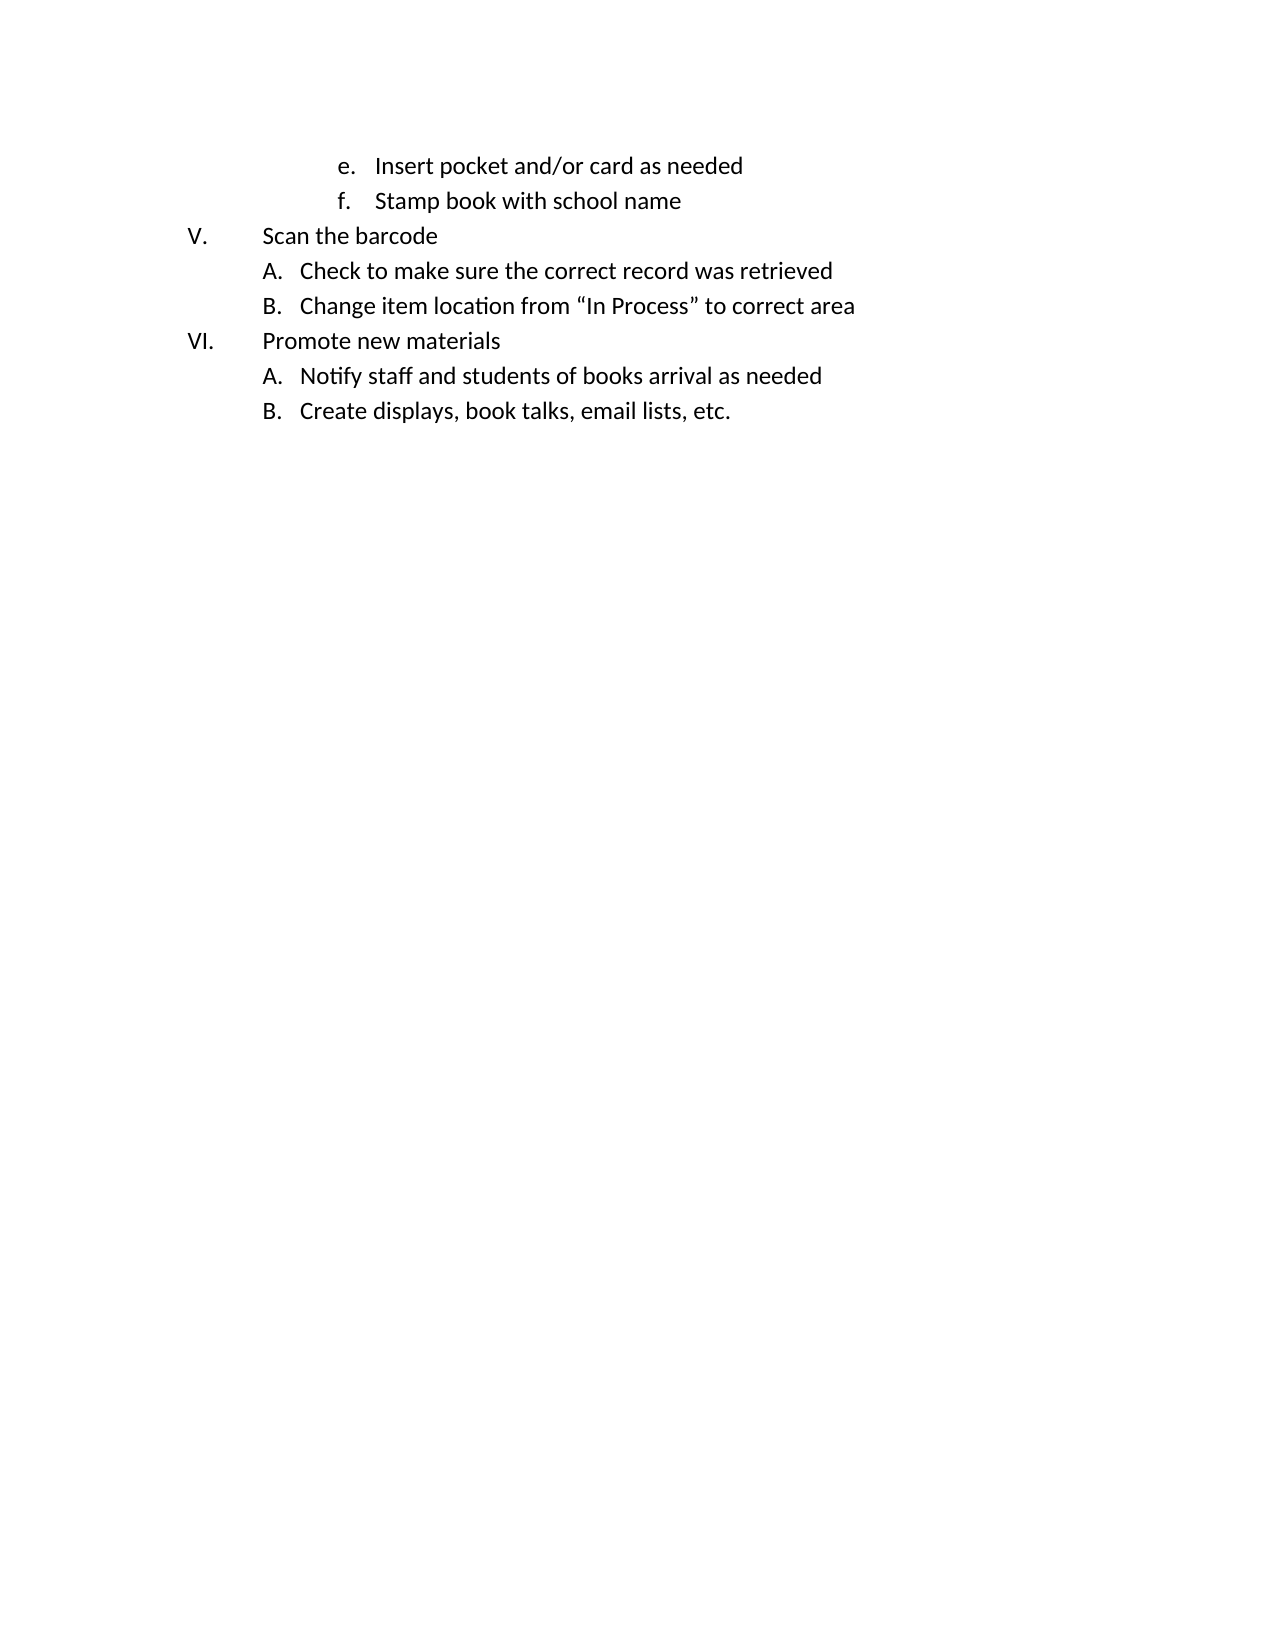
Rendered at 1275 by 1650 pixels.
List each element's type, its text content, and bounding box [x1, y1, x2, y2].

list Insert pocket and/or card as needed [337, 150, 1125, 181]
list Change item location from “In Process” to correct area [262, 290, 1125, 321]
list Create displays, book talks, email lists, etc. [262, 395, 1125, 426]
list Check to make sure the correct record was retrieved [262, 255, 1125, 286]
list Stamp book with school name [337, 185, 1125, 216]
list Scan the barcode [187, 220, 1125, 251]
list Promote new materials [187, 325, 1125, 356]
list Notify staff and students of books arrival as needed [262, 360, 1125, 391]
